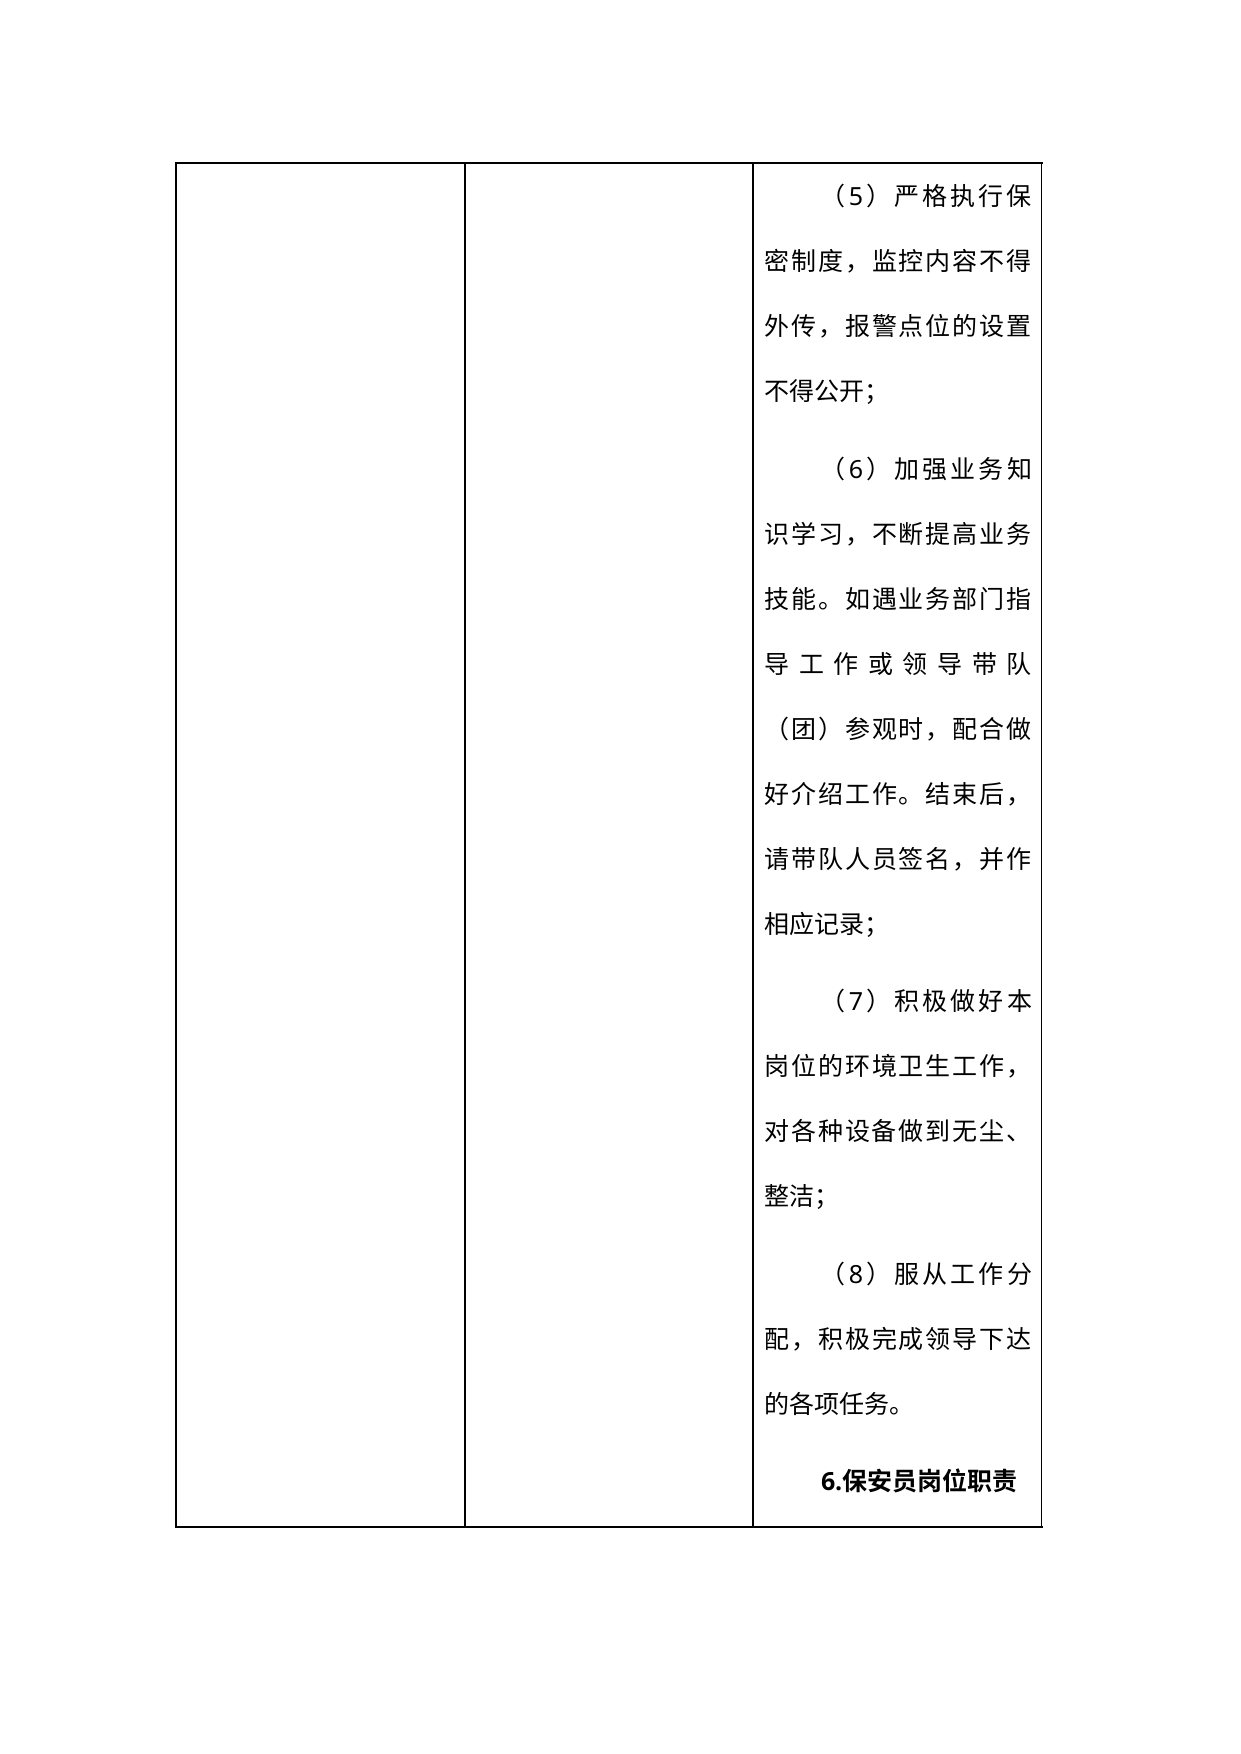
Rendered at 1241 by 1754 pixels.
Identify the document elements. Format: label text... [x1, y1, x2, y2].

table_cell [754, 164, 1041, 1526]
table_cell 3 [177, 164, 464, 1526]
table_cell [466, 164, 752, 1526]
